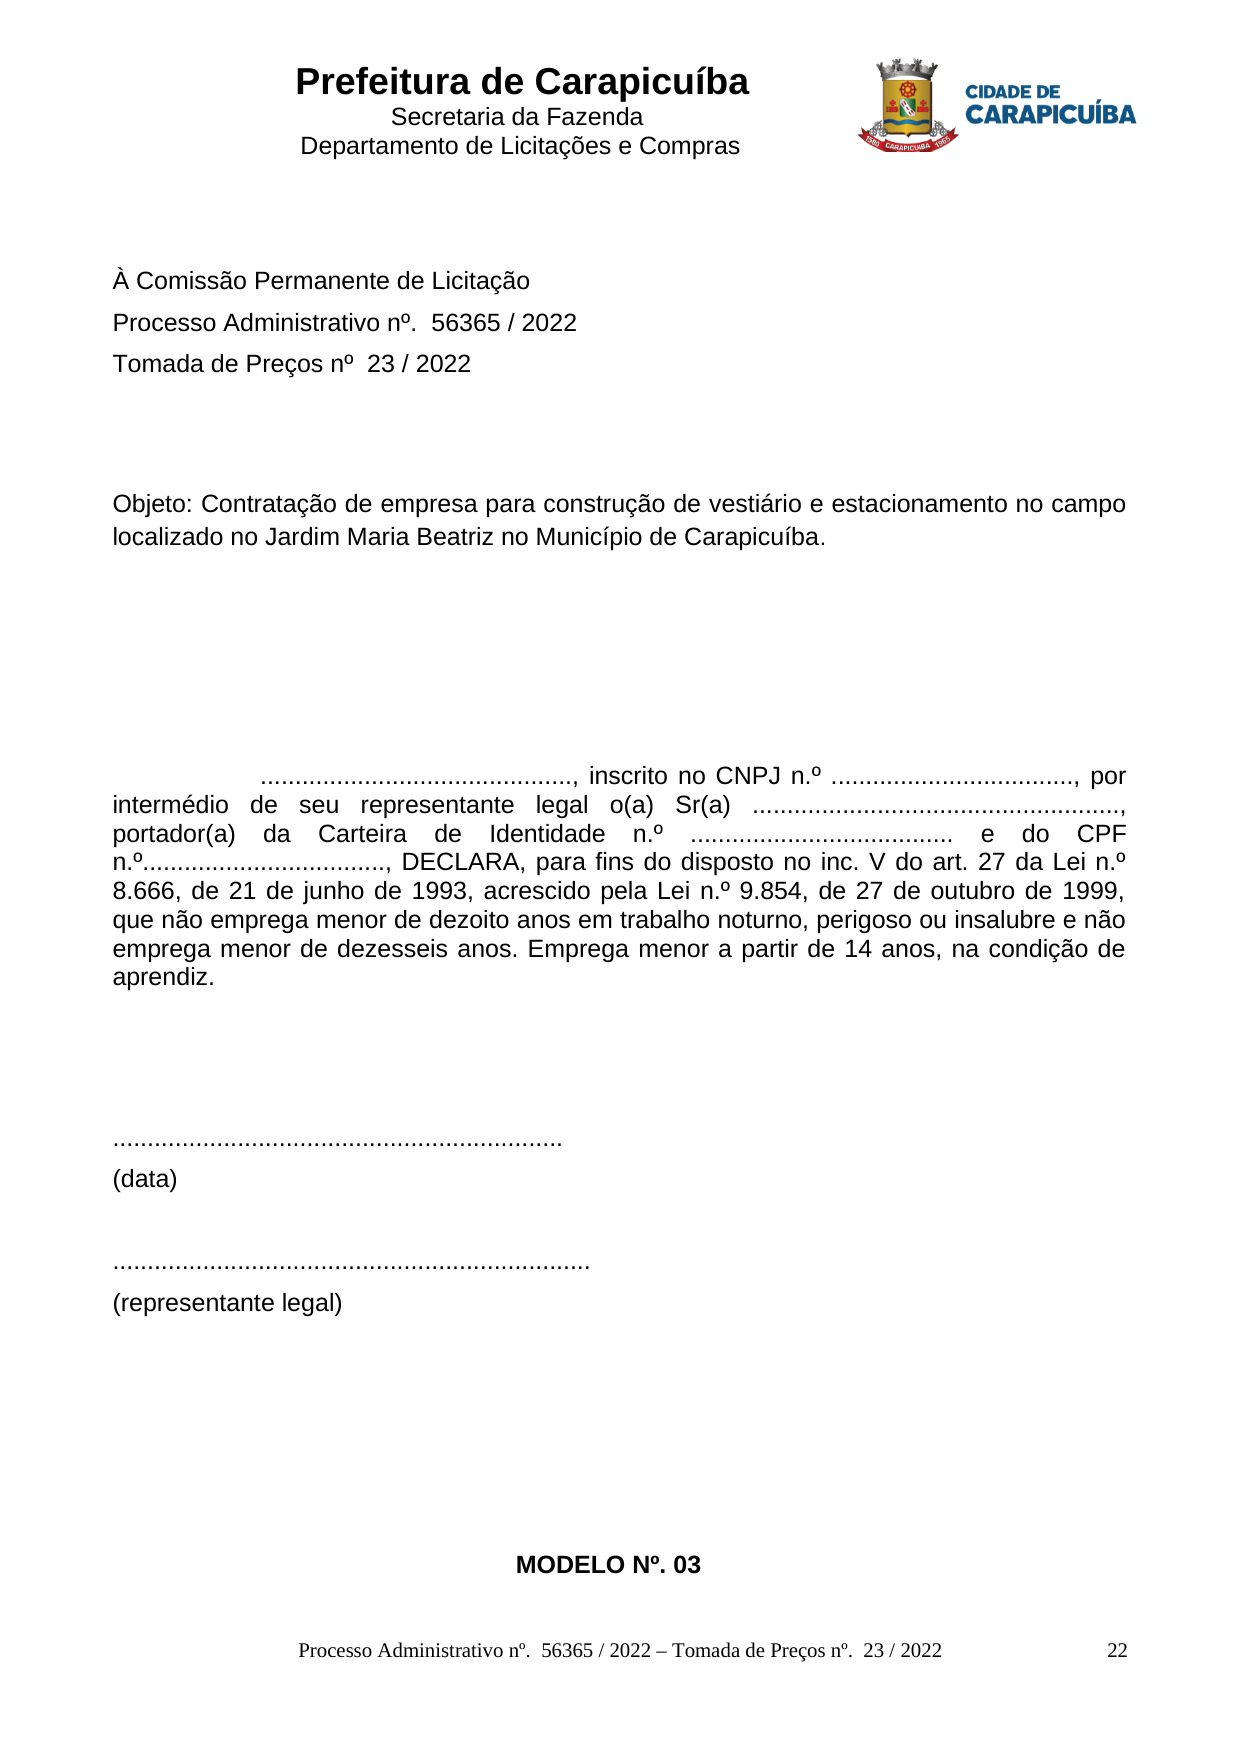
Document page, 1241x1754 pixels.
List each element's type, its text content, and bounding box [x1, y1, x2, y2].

text ................................................................. [112, 1123, 1128, 1151]
text ..................................................................... [112, 1246, 1128, 1275]
text À Comissão Permanente de Licitação [112, 266, 1104, 295]
text MODELO Nº. 03 [112, 1550, 1104, 1579]
text (representante legal) [112, 1288, 1128, 1316]
text (data) [112, 1164, 1128, 1193]
text ............................................., inscrito no CNPJ n.º ..................................., por intermédio de seu representante legal o(a) Sr(a) ....................................................., portador(a) da Carteira de Identidade n.º ...................................... e do CPF n.º..................................., DECLARA, para fins do disposto no inc. V do art. 27 da Lei n.º 8.666, de 21 de junho de 1993, acrescido pela Lei n.º 9.854, de 27 de outubro de 1999, que não emprega menor de dezoito anos em trabalho noturno, perigoso ou insalubre e não emprega menor de dezesseis anos. Emprega menor a partir de 14 anos, na condição de aprendiz. [112, 761, 1128, 991]
text Tomada de Preços nº 23 / 2022 [112, 349, 1104, 377]
text Processo Administrativo nº. 56365 / 2022 [112, 307, 1104, 336]
picture [857, 57, 1139, 152]
text Objeto: Contratação de empresa para construção de vestiário e estacionamento no campo localizado no Jardim Maria Beatriz no Município de Carapicuíba. [112, 489, 1128, 551]
